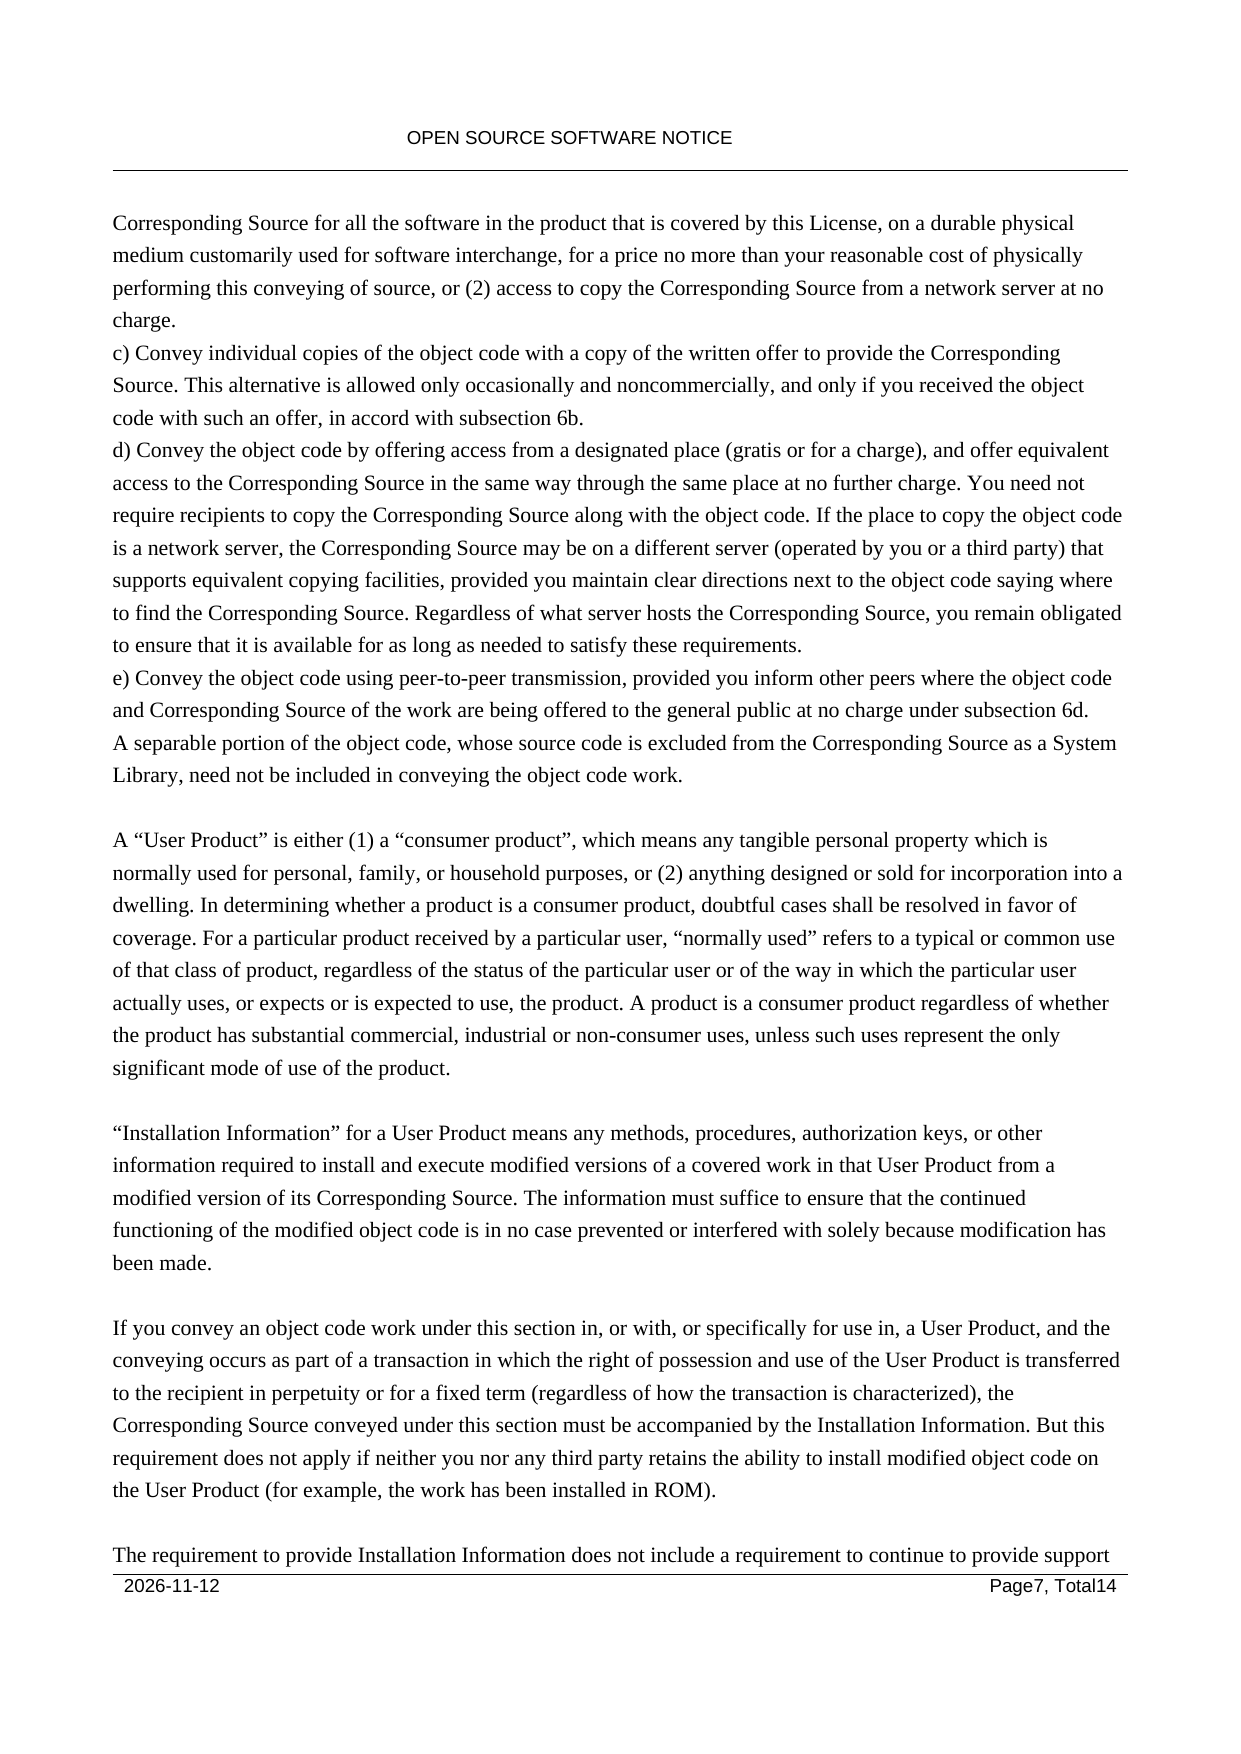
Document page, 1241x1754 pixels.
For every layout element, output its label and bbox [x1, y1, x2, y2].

text [112, 206, 1128, 1571]
